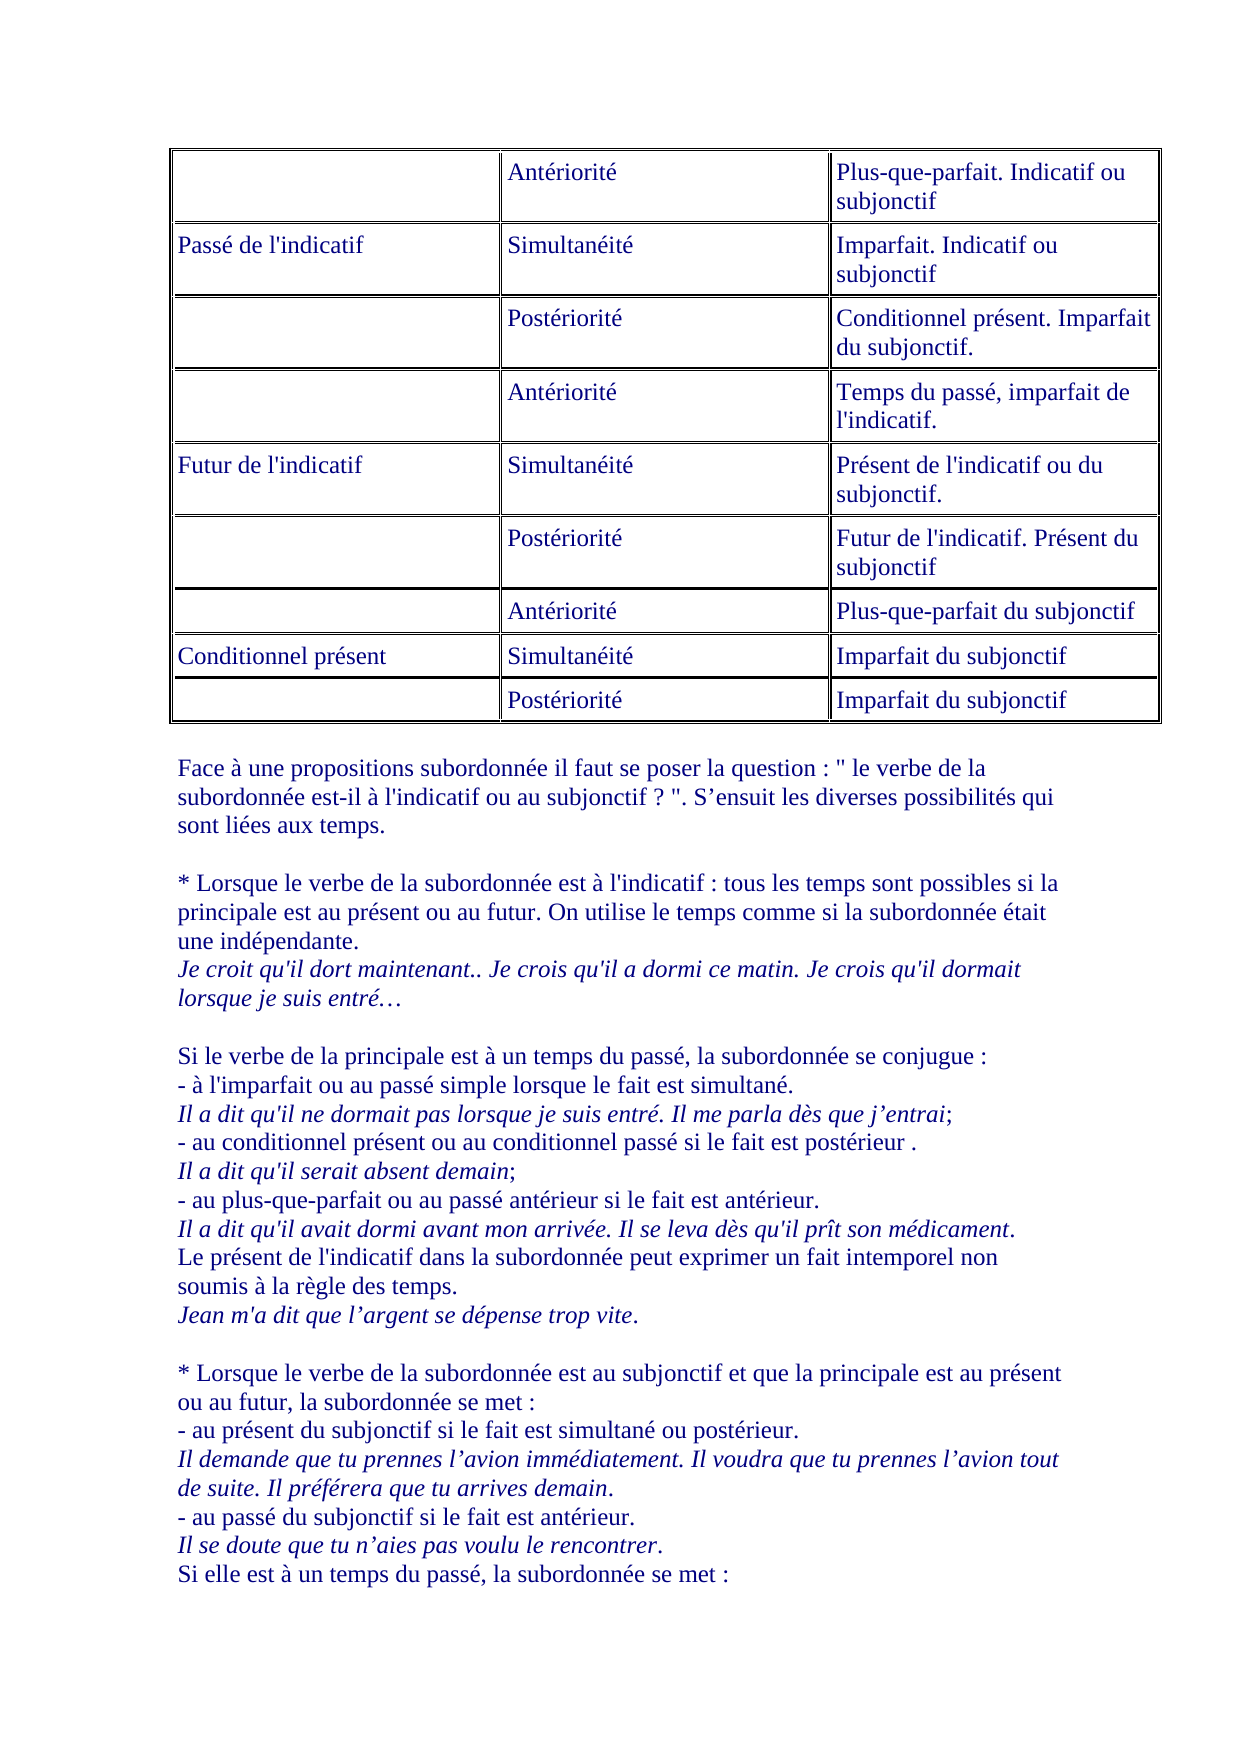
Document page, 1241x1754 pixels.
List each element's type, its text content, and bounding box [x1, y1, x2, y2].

table_cell [171, 514, 501, 587]
table_cell Conditionnel présent. Imparfait du subjonctif. [832, 294, 1159, 367]
table_cell [173, 294, 499, 367]
table_cell Simultanéité [502, 635, 828, 676]
table_cell Plus-que-parfait du subjonctif [832, 587, 1158, 631]
table_cell Simultanéité [502, 224, 828, 294]
table_cell Imparfait. Indicatif ou subjonctif [830, 221, 1160, 294]
text Si le verbe de la principale est à un temps du passé, la subordonnée se conjugue : - à l'imparfait ou au passé simple lorsque le fait est simultané. Il a dit qu'il ne dormait pas lorsque je suis entré. Il me parla dès que j’entrai; - au conditionnel présent ou au conditionnel passé si le fait est postérieur . Il a dit qu'il serait absent demain; - au plus-que-parfait ou au passé antérieur si le fait est antérieur. Il a dit qu'il avait dormi avant mon arrivée. Il se leva dès qu'il prît son médicament. Le présent de l'indicatif dans la subordonnée peut exprimer un fait intemporel non soumis à la règle des temps. Jean m'a dit que l’argent se dépense trop vite. [177, 1041, 1063, 1329]
table_cell Temps du passé, imparfait de l'indicatif. [832, 367, 1159, 441]
table_cell Antériorité [502, 590, 828, 631]
table_cell Présent de l'indicatif ou du subjonctif. [830, 441, 1160, 514]
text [177, 1358, 1063, 1588]
table_cell Postériorité [502, 517, 828, 587]
table_cell Antériorité [501, 149, 830, 221]
text Face à une propositions subordonnée il faut se poser la question : " le verbe de la subordonnée est-il à l'indicatif ou au subjonctif ? ". S’ensuit les diverses possibilités qui sont liées aux temps. [177, 753, 1063, 839]
table_cell Postériorité [501, 676, 830, 720]
table_cell [173, 367, 499, 441]
table_cell Imparfait du subjonctif [832, 631, 1159, 676]
table_cell [173, 587, 499, 631]
table_cell Conditionnel présent [173, 631, 499, 676]
table_cell Antériorité [502, 371, 828, 441]
table_cell Postériorité [502, 298, 828, 367]
table_cell [173, 151, 501, 221]
table_cell Plus-que-parfait. Indicatif ou subjonctif [830, 151, 1158, 221]
table_cell Futur de l'indicatif. Présent du subjonctif [830, 514, 1160, 587]
table_cell Futur de l'indicatif [171, 441, 501, 514]
text * Lorsque le verbe de la subordonnée est à l'indicatif : tous les temps sont possibles si la principale est au présent ou au futur. On utilise le temps comme si la subordonnée était une indépendante. Je croit qu'il dort maintenant.. Je crois qu'il a dormi ce matin. Je crois qu'il dormait lorsque je suis entré… [177, 868, 1063, 1012]
table_cell Passé de l'indicatif [171, 221, 501, 294]
table_cell [173, 676, 501, 720]
table_cell Simultanéité [502, 444, 828, 514]
table_cell Imparfait du subjonctif [830, 676, 1158, 720]
